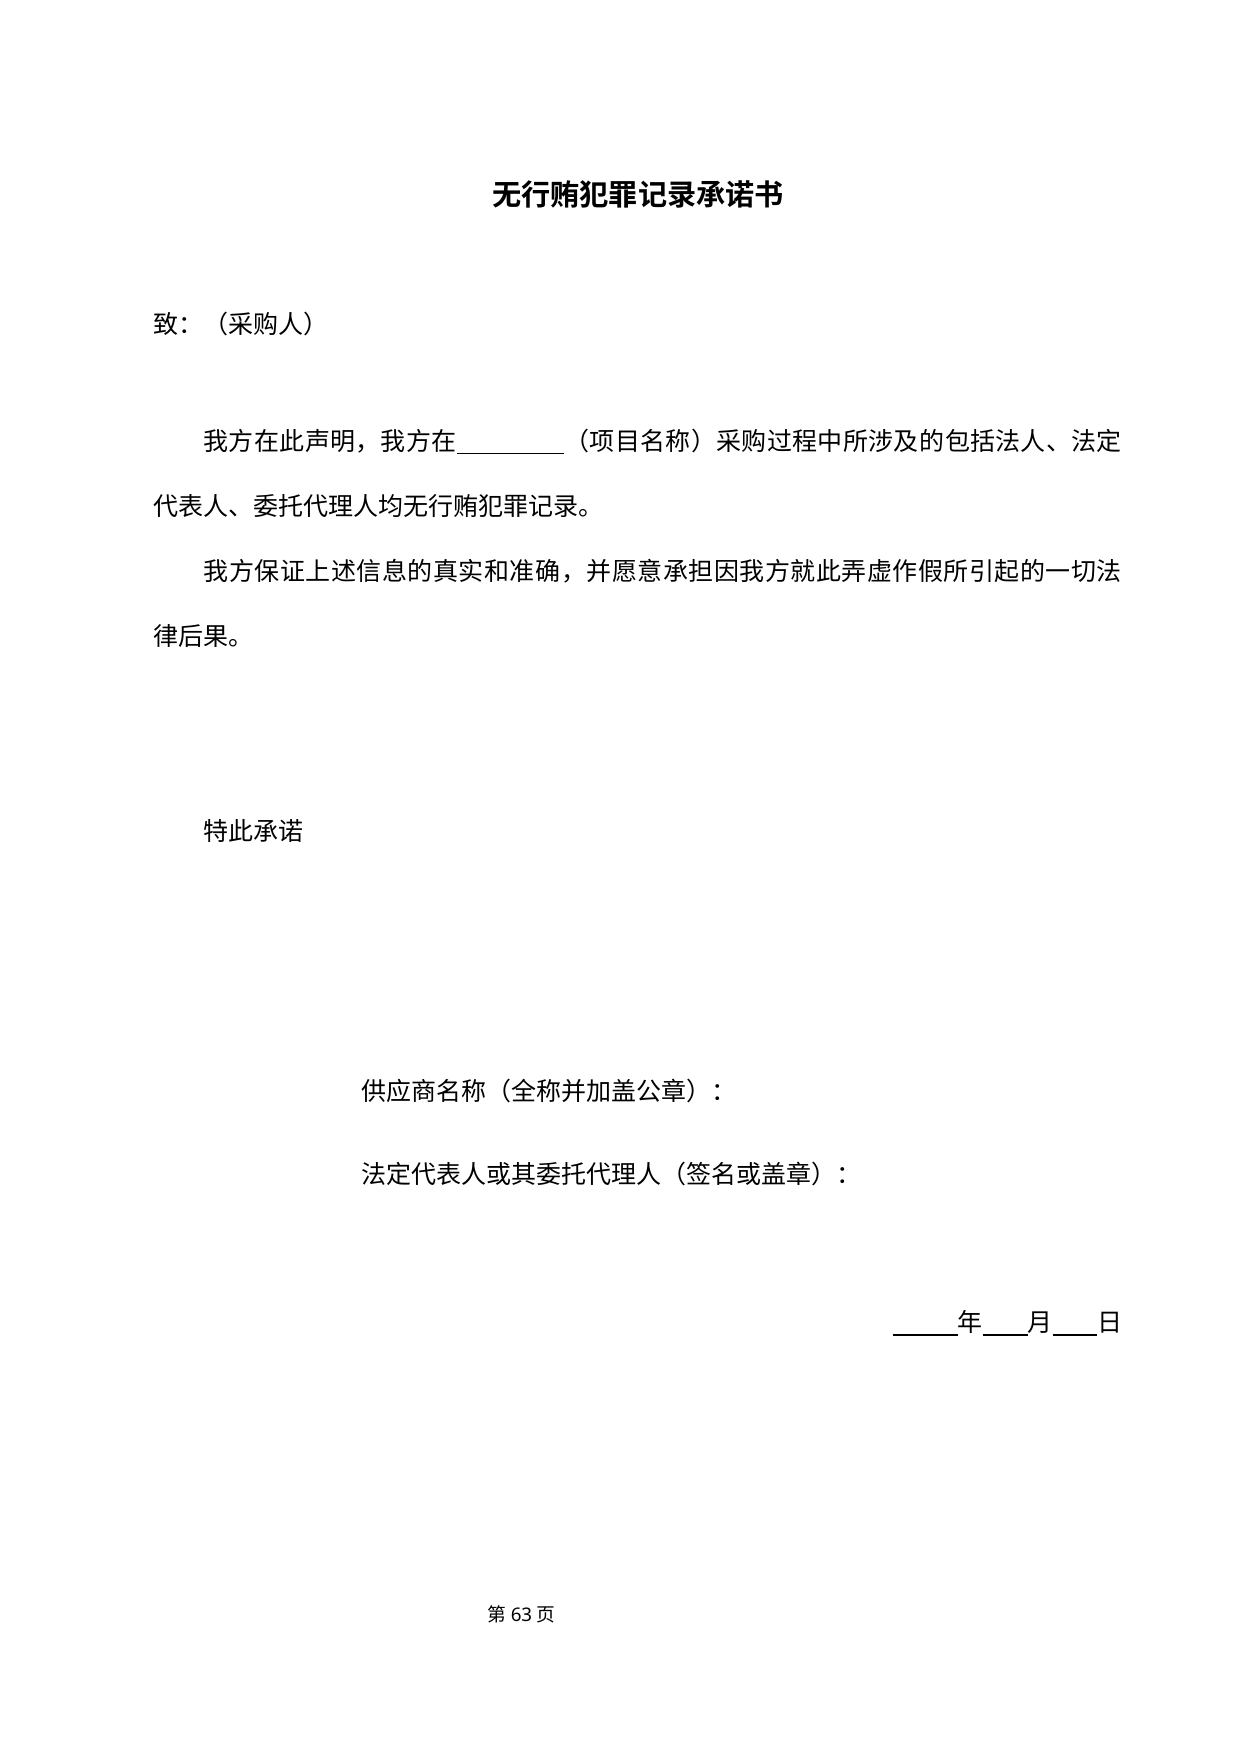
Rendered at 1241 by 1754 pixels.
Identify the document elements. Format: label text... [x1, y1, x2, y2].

text 我方保证上述信息的真实和准确，并愿意承担因我方就此弄虚作假所引起的一切法律后果。 [153, 537, 1122, 667]
text 我方在此声明，我方在 （项目名称）采购过程中所涉及的包括法人、法定代表人、委托代理人均无行贿犯罪记录。 [153, 407, 1122, 537]
text 特此承诺 [153, 797, 1122, 862]
text 年 月 日 [153, 1288, 1122, 1353]
text 无行贿犯罪记录承诺书 [153, 160, 1122, 225]
text 供应商名称（全称并加盖公章）： [153, 1057, 1122, 1122]
text 法定代表人或其委托代理人（签名或盖章）： [153, 1140, 1122, 1205]
text 致：（采购人） [153, 290, 1122, 355]
